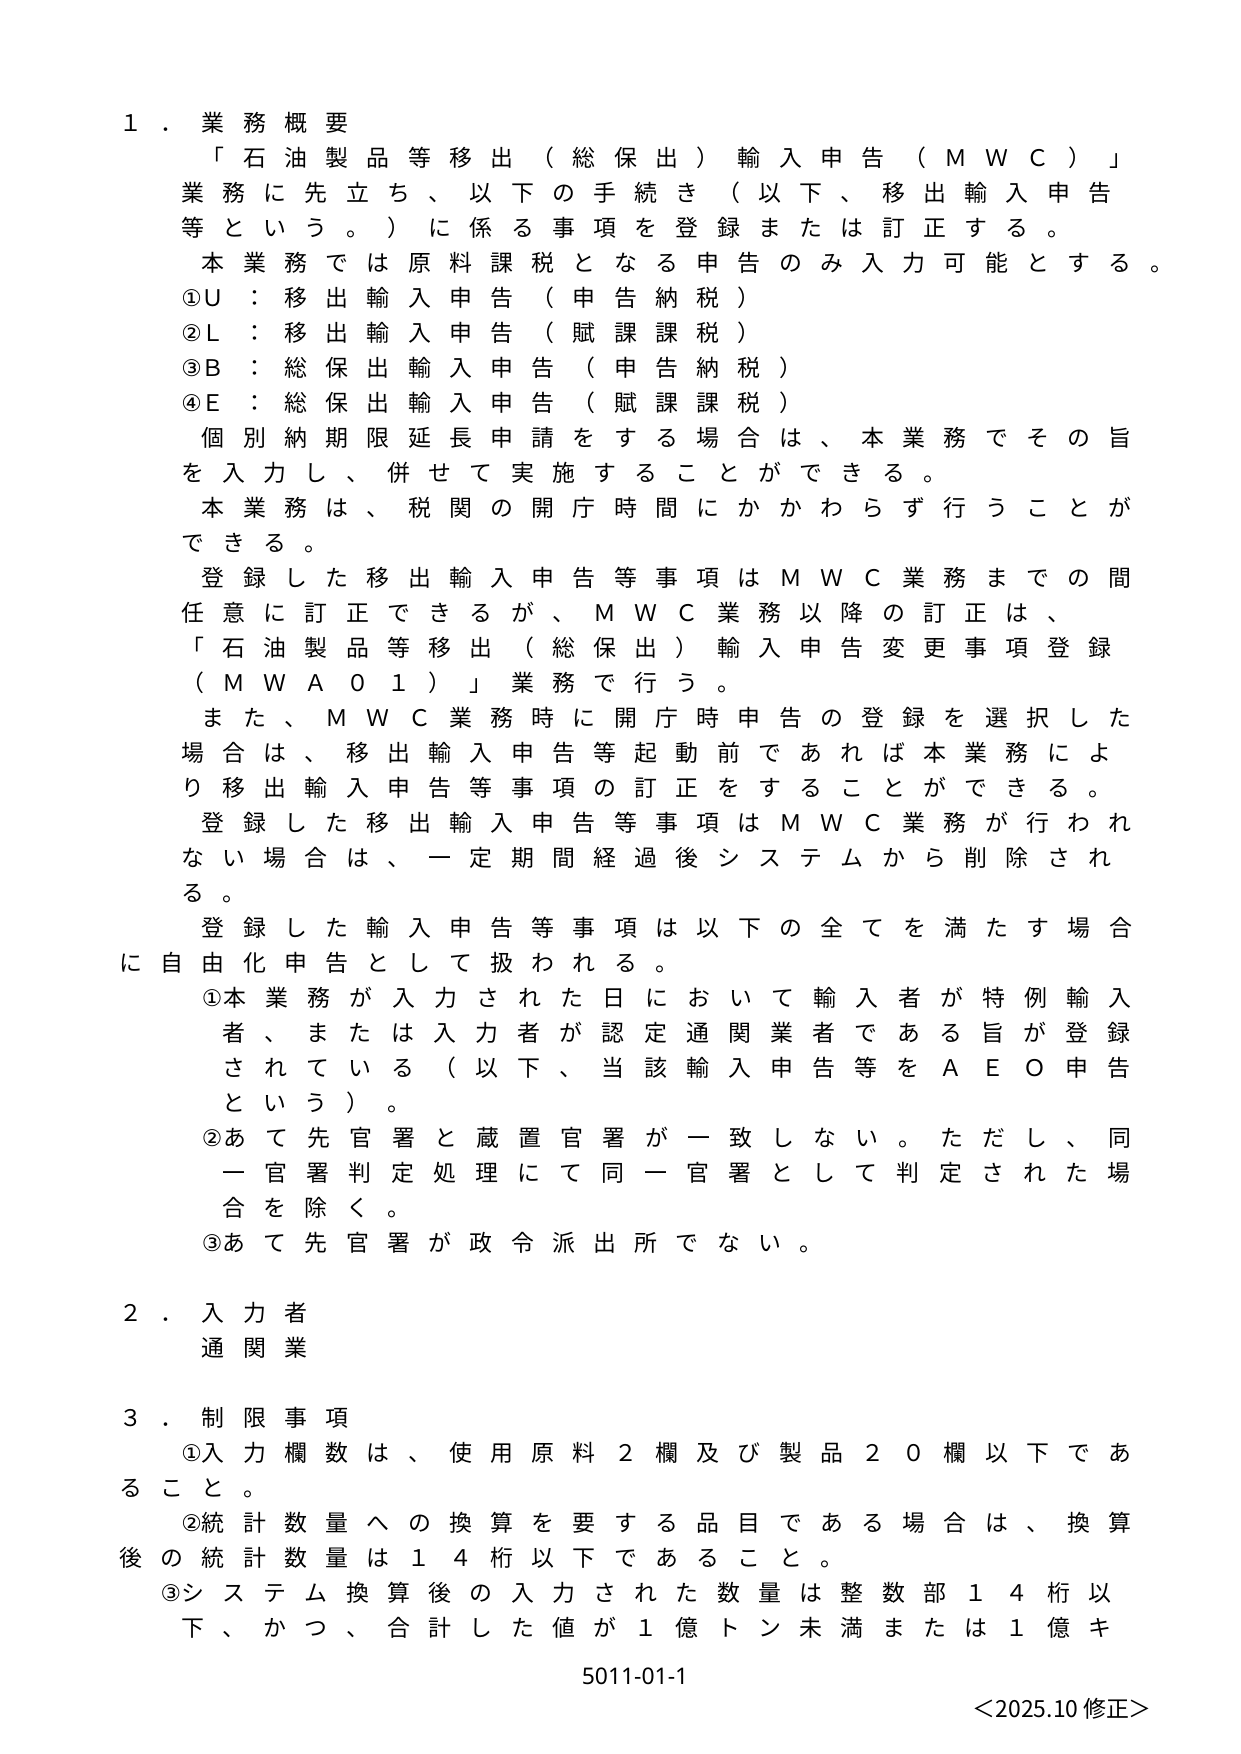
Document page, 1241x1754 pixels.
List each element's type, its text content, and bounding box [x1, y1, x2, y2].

text また、ＭＷＣ業務時に開庁時申告の登録を選択した場合は、移出輸入申告等起動前であれば本業務により移出輸入申告等事項の訂正をすることができる。 [161, 699, 1150, 804]
text ２．入力者 [119, 1294, 1150, 1329]
text ①入力欄数は、使用原料２欄及び製品２０欄以下であること。 [119, 1434, 1150, 1504]
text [160, 1574, 1150, 1644]
text ②Ｌ：移出輸入申告（賦課課税） [119, 314, 1150, 349]
text ②あて先官署と蔵置官署が一致しない。ただし、同一官署判定処理にて同一官署として判定された場合を除く。 [181, 1119, 1150, 1224]
text 登録した移出輸入申告等事項はＭＷＣ業務が行われない場合は、一定期間経過後システムから削除される。 [161, 804, 1150, 909]
text 本業務では原料課税となる申告のみ入力可能とする。 [161, 244, 1150, 279]
text ①本業務が入力された日において輸入者が特例輸入者、または入力者が認定通関業者である旨が登録されている（以下、当該輸入申告等をＡＥＯ申告という）。 [181, 979, 1150, 1119]
text ②統計数量への換算を要する品目である場合は、換算後の統計数量は１４桁以下であること。 [119, 1504, 1150, 1574]
text 登録した輸入申告等事項は以下の全てを満たす場合に自由化申告として扱われる。 [119, 909, 1150, 979]
text 登録した移出輸入申告等事項はＭＷＣ業務までの間任意に訂正できるが、ＭＷＣ業務以降の訂正は、「石油製品等移出（総保出）輸入申告変更事項登録（ＭＷＡ０１）」業務で行う。 [161, 559, 1150, 699]
text ④Ｅ：総保出輸入申告（賦課課税） [119, 384, 1150, 419]
text 通関業 [166, 1329, 1150, 1364]
text ③Ｂ：総保出輸入申告（申告納税） [119, 349, 1150, 384]
text １．業務概要 [119, 104, 1150, 139]
text ３．制限事項 [119, 1399, 1150, 1434]
text 「石油製品等移出（総保出）輸入申告（ＭＷＣ）」業務に先立ち、以下の手続き（以下、移出輸入申告等という。）に係る事項を登録または訂正する。 [161, 139, 1150, 244]
text ①Ｕ：移出輸入申告（申告納税） [119, 279, 1150, 314]
text 個別納期限延長申請をする場合は、本業務でその旨を入力し、併せて実施することができる。 [161, 419, 1150, 489]
text 本業務は、税関の開庁時間にかかわらず行うことができる。 [161, 489, 1150, 559]
text ③あて先官署が政令派出所でない。 [181, 1224, 1150, 1259]
